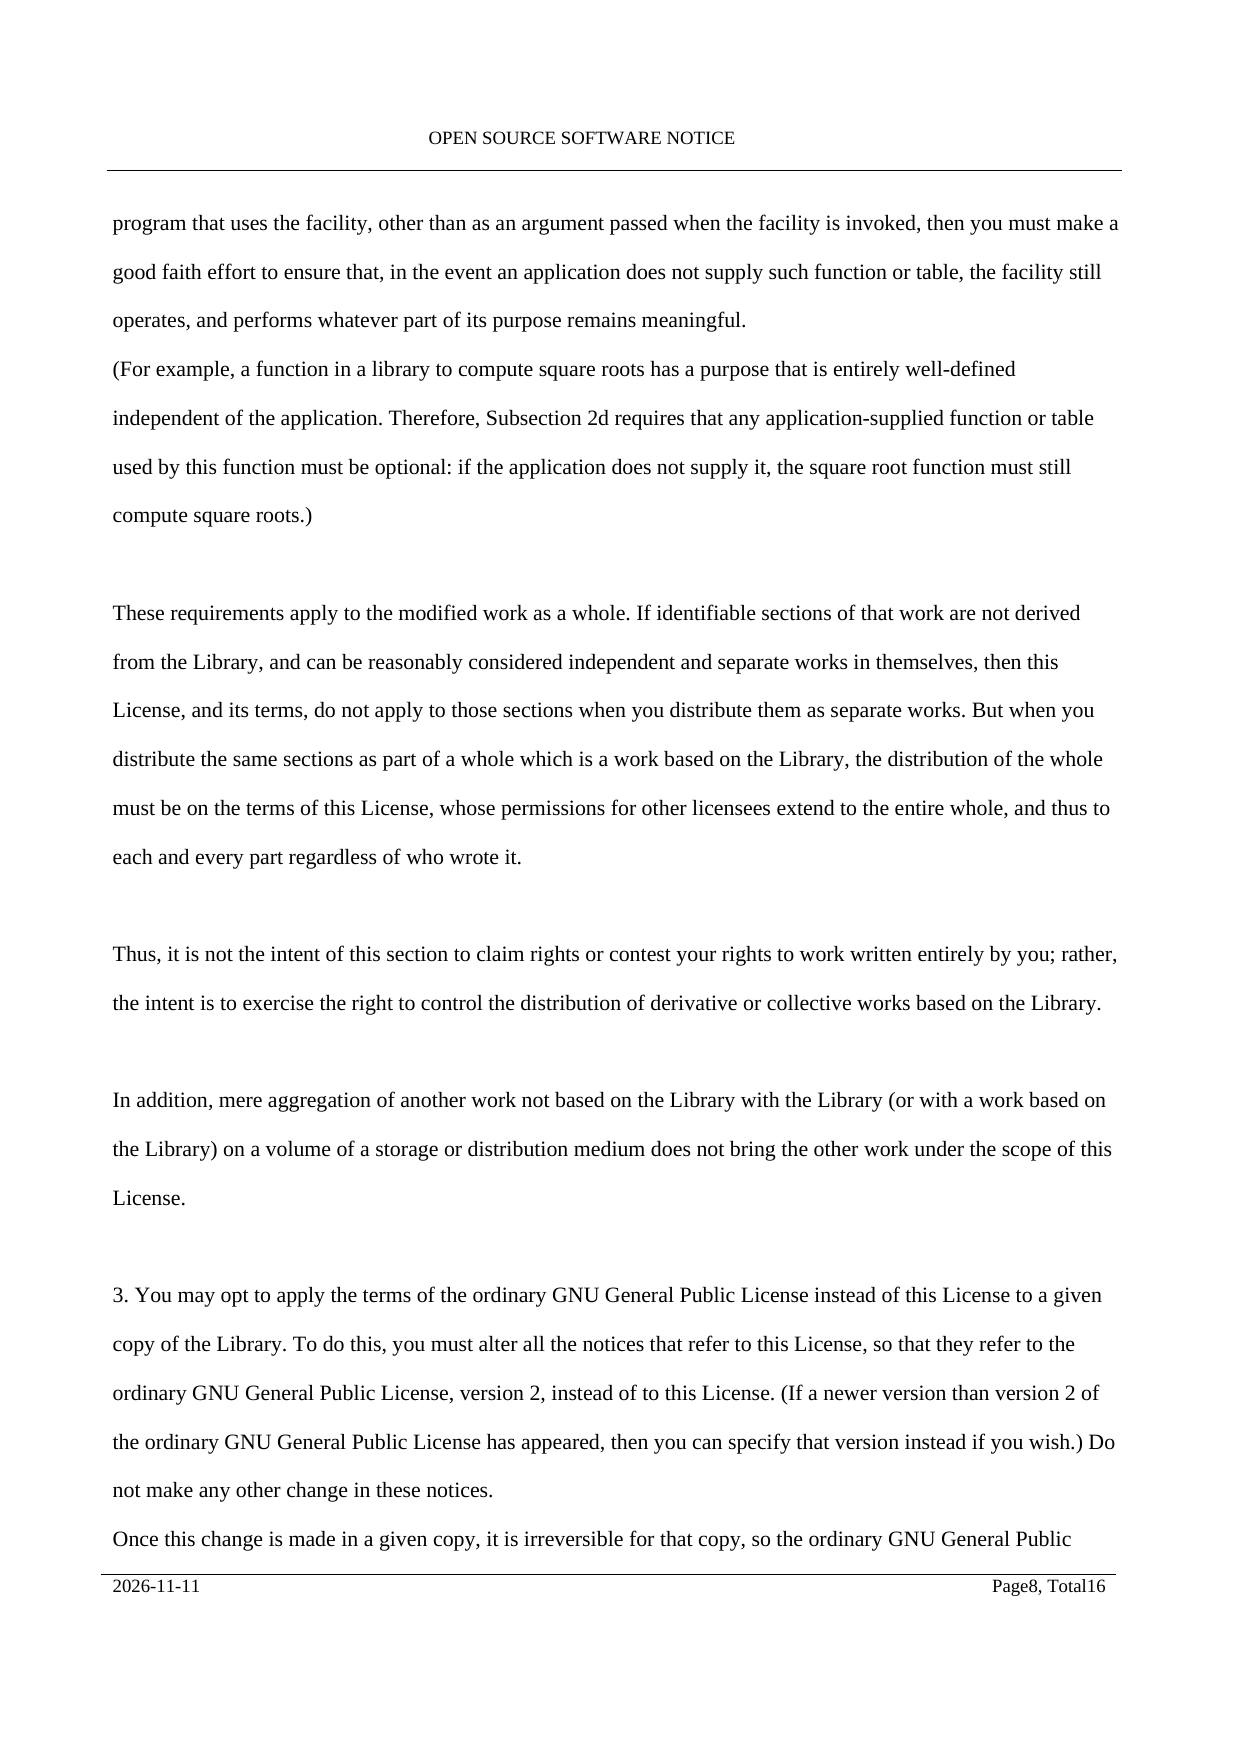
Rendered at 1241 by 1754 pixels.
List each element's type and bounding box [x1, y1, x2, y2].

text [112, 206, 1128, 1555]
